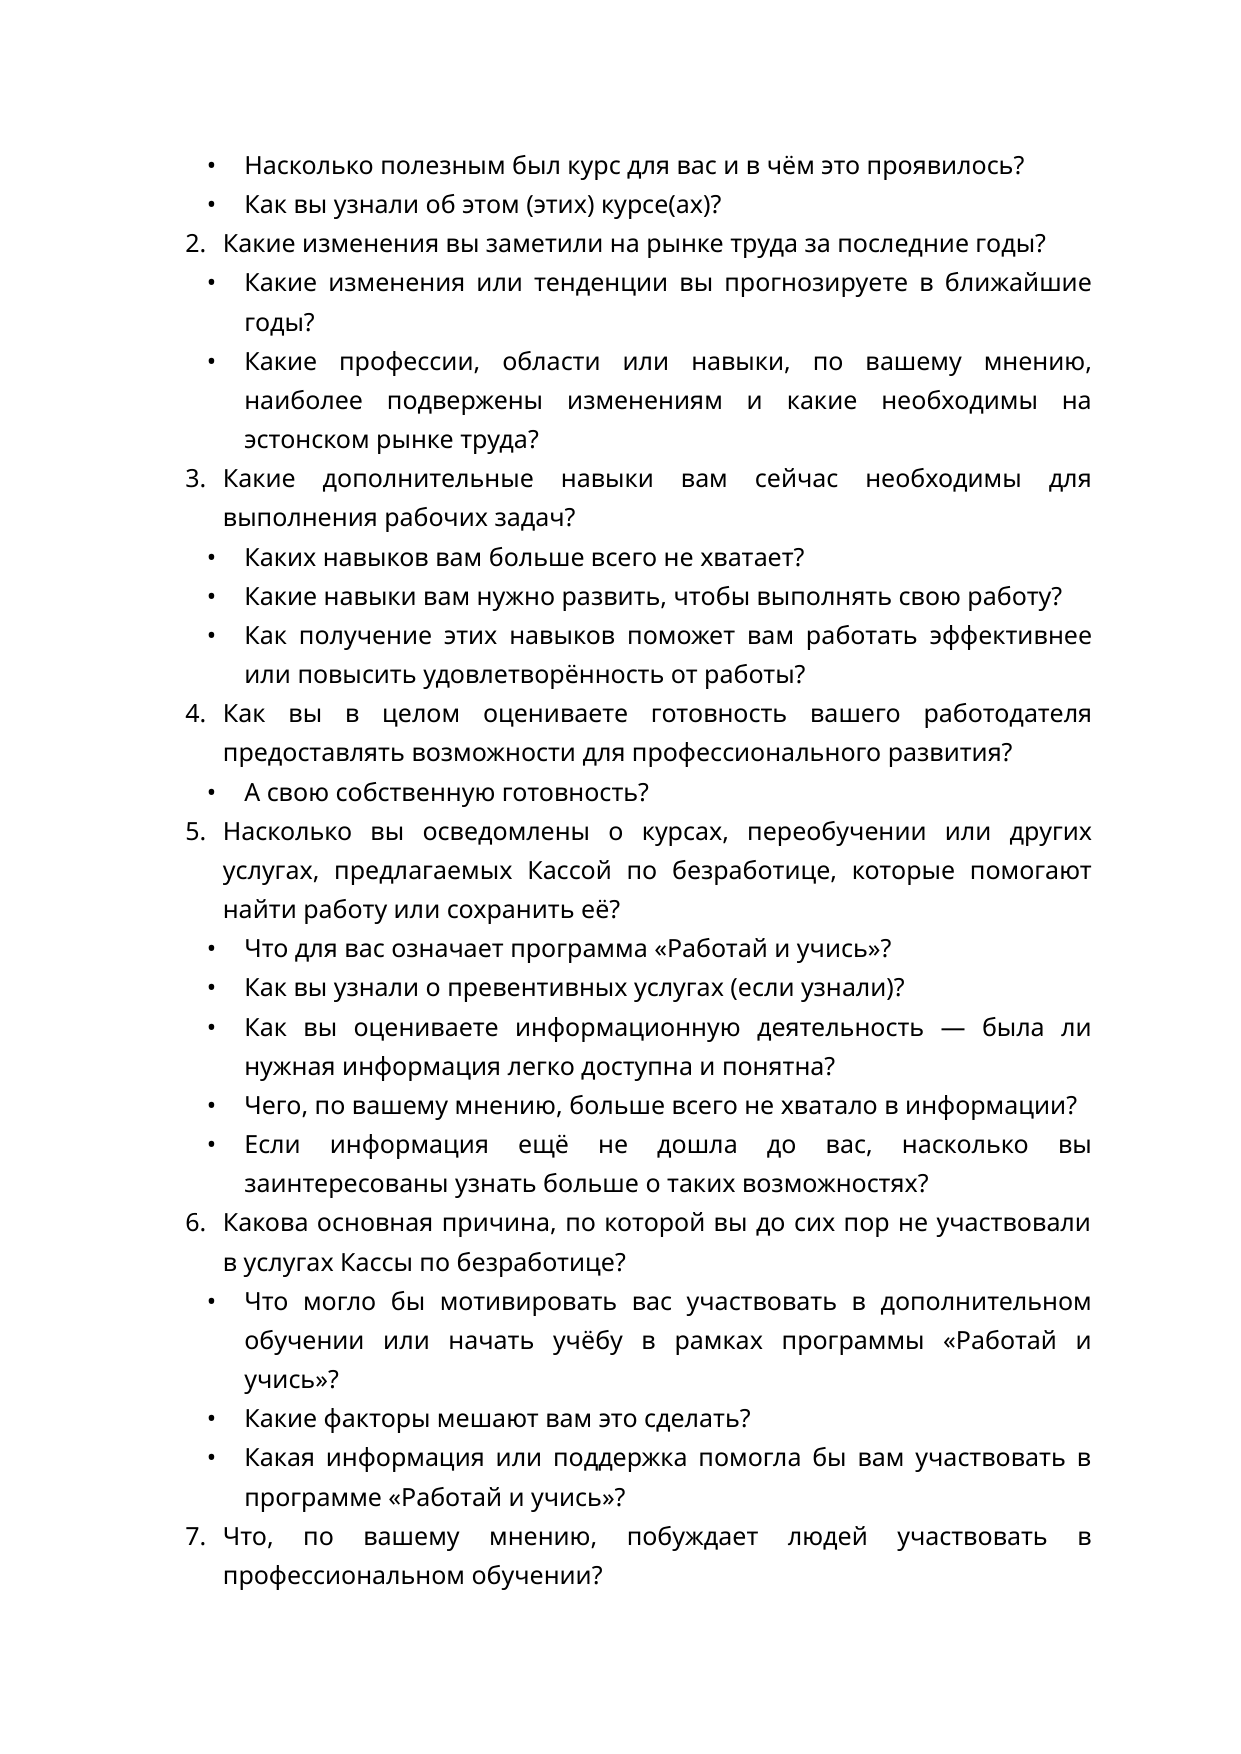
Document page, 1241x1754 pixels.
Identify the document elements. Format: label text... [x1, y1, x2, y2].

list Что могло бы мотивировать вас участвовать в дополнительном обучении или начать учёбу в рамках программы «Работай и учись»? [207, 1283, 1093, 1396]
list Как получение этих навыков поможет вам работать эффективнее или повысить удовлетворённость от работы? [207, 618, 1093, 691]
list Как вы оцениваете информационную деятельность — была ли нужная информация легко доступна и понятна? [207, 1009, 1093, 1082]
list Чего, по вашему мнению, больше всего не хватало в информации? [207, 1088, 1093, 1122]
list Что, по вашему мнению, побуждает людей участвовать в профессиональном обучении? [185, 1518, 1093, 1592]
list Какие профессии, области или навыки, по вашему мнению, наиболее подвержены изменениям и какие необходимы на эстонском рынке труда? [207, 343, 1093, 456]
list Насколько полезным был курс для вас и в чём это проявилось? [207, 148, 1093, 182]
list Какие навыки вам нужно развить, чтобы выполнять свою работу? [207, 578, 1093, 612]
list Если информация ещё не дошла до вас, насколько вы заинтересованы узнать больше о таких возможностях? [207, 1127, 1093, 1200]
list Как вы узнали о превентивных услугах (если узнали)? [207, 970, 1093, 1004]
list Какая информация или поддержка помогла бы вам участвовать в программе «Работай и учись»? [207, 1440, 1093, 1513]
list Как вы узнали об этом (этих) курсе(ах)? [207, 187, 1093, 221]
list Какие факторы мешают вам это сделать? [207, 1401, 1093, 1435]
list Какие изменения или тенденции вы прогнозируете в ближайшие годы? [207, 265, 1093, 338]
list Какие изменения вы заметили на рынке труда за последние годы? [185, 226, 1093, 260]
list Какие дополнительные навыки вам сейчас необходимы для выполнения рабочих задач? [185, 461, 1093, 534]
list Каких навыков вам больше всего не хватает? [207, 539, 1093, 573]
list Насколько вы осведомлены о курсах, переобучении или других услугах, предлагаемых Кассой по безработице, которые помогают найти работу или сохранить её? [185, 813, 1093, 926]
list Какова основная причина, по которой вы до сих пор не участвовали в услугах Кассы по безработице? [185, 1205, 1093, 1278]
list Как вы в целом оцениваете готовность вашего работодателя предоставлять возможности для профессионального развития? [185, 696, 1093, 769]
list Что для вас означает программа «Работай и учись»? [207, 931, 1093, 965]
list А свою собственную готовность? [207, 774, 1093, 808]
